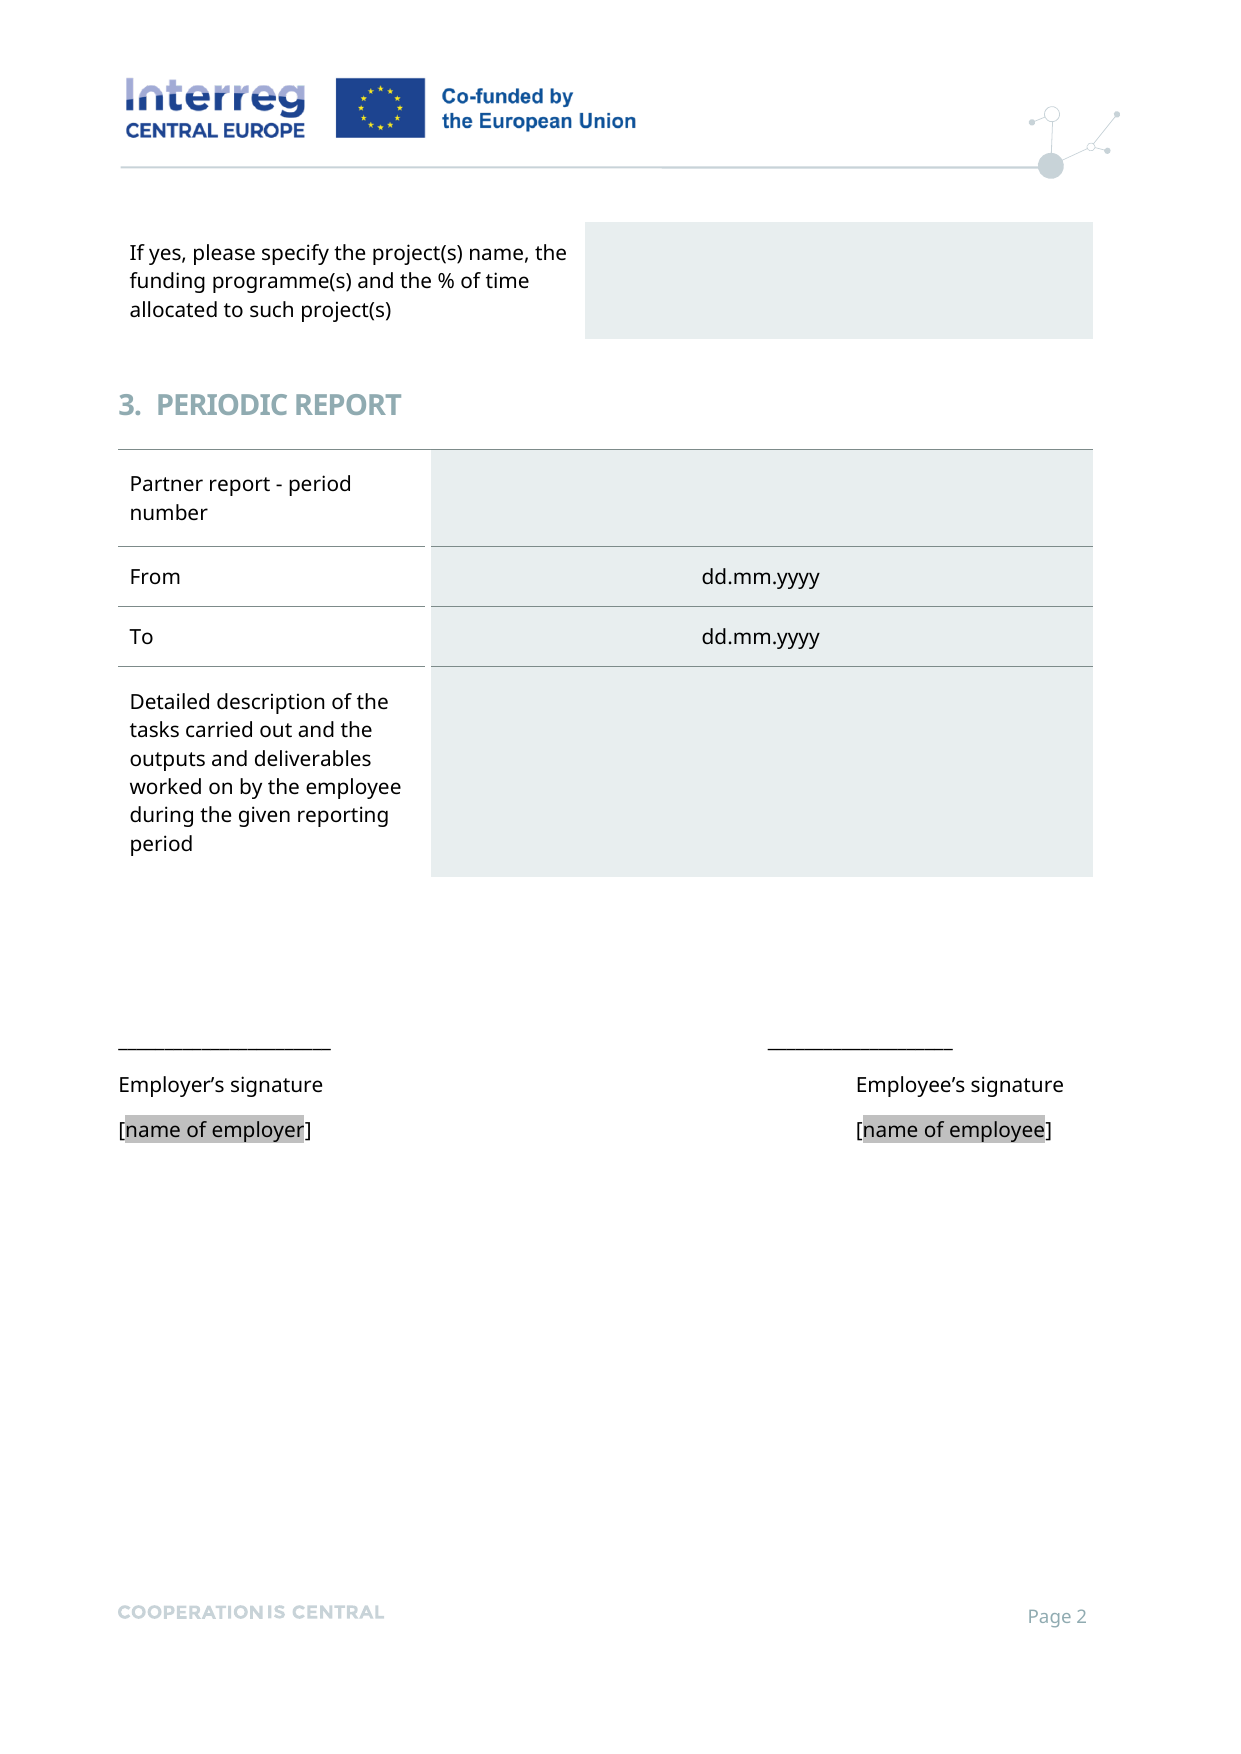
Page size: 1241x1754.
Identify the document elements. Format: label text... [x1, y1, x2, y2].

table_cell [585, 222, 1093, 339]
table_cell dd.mm.yyyy [431, 547, 1093, 606]
list PERIODIC REPORT [118, 384, 1087, 423]
table_header Partner report - period number [118, 450, 425, 546]
table_cell Detailed description of the tasks carried out and the outputs and deliverables worked on by the employee during the given reporting period [118, 667, 425, 877]
table_header [431, 450, 1093, 546]
table_cell If yes, please specify the project(s) name, the funding programme(s) and the % of time allocated to such project(s) [118, 222, 579, 339]
picture [95, 46, 664, 168]
table_cell From [118, 547, 425, 606]
text [name of employer] [name of employee] [304, 1115, 863, 1143]
table_cell To [118, 607, 425, 666]
text Employer’s signature Employee’s signature [118, 1070, 1078, 1098]
text _______________________ ____________________ [118, 1025, 1078, 1053]
table_cell dd.mm.yyyy [431, 607, 1093, 666]
table_cell [431, 667, 1093, 877]
